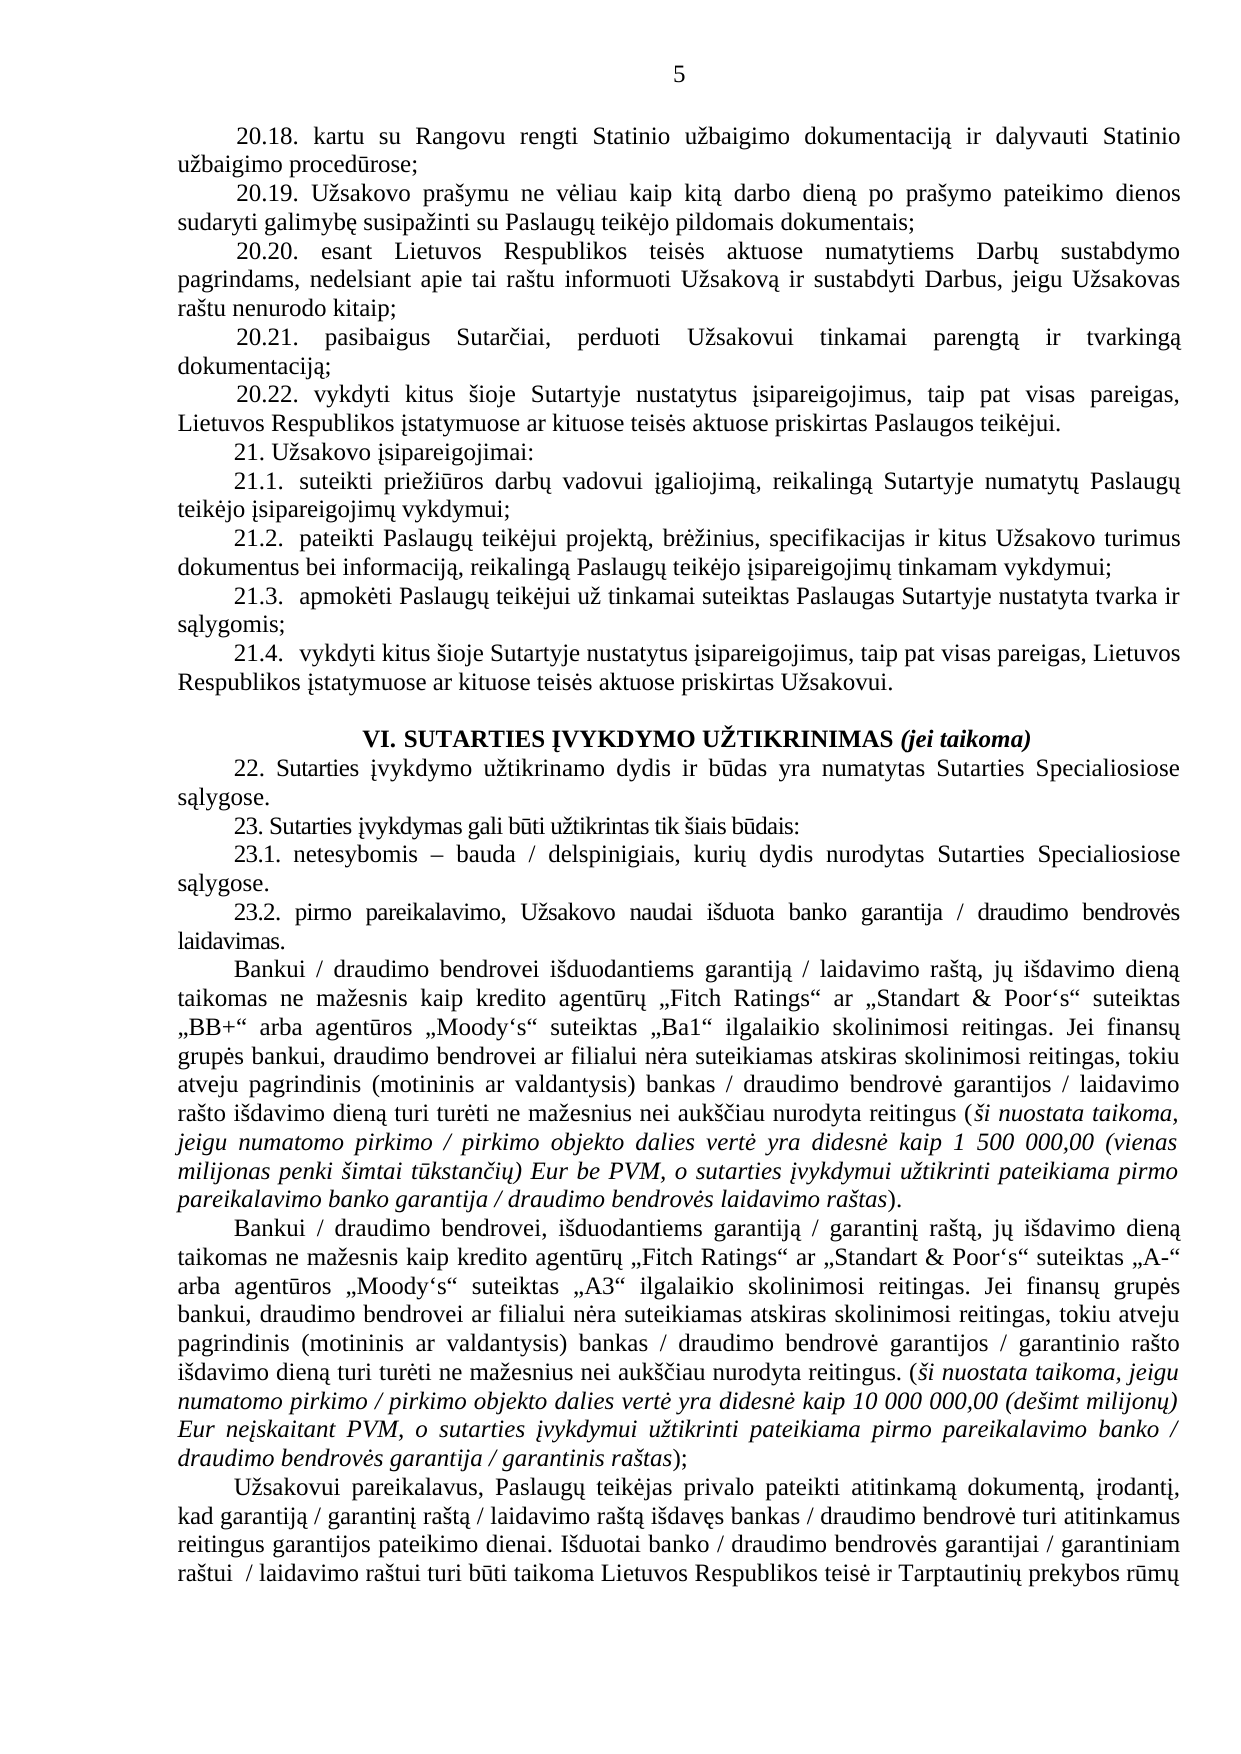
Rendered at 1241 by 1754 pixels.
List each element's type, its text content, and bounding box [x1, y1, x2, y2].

text 23.2. pirmo pareikalavimo, Užsakovo naudai išduota banko garantija / draudimo bendrovės laidavimas. [177, 897, 1181, 954]
text 20.22. vykdyti kitus šioje Sutartyje nustatytus įsipareigojimus, taip pat visas pareigas, Lietuvos Respublikos įstatymuose ar kituose teisės aktuose priskirtas Paslaugos teikėjui. [177, 379, 1181, 437]
text 23.1. netesybomis – bauda / delspinigiais, kurių dydis nurodytas Sutarties Specialiosiose sąlygose. [177, 839, 1181, 897]
text 20.19. Užsakovo prašymu ne vėliau kaip kitą darbo dieną po prašymo pateikimo dienos sudaryti galimybę susipažinti su Paslaugų teikėjo pildomais dokumentais; [177, 178, 1181, 236]
text 22. Sutarties įvykdymo užtikrinamo dydis ir būdas yra numatytas Sutarties Specialiosiose sąlygose. [177, 753, 1181, 811]
list suteikti priežiūros darbų vadovui įgaliojimą, reikalingą Sutartyje numatytų Paslaugų teikėjo įsipareigojimų vykdymui; [177, 466, 1181, 523]
text 20.20. esant Lietuvos Respublikos teisės aktuose numatytiems Darbų sustabdymo pagrindams, nedelsiant apie tai raštu informuoti Užsakovą ir sustabdyti Darbus, jeigu Užsakovas raštu nenurodo kitaip; [177, 236, 1181, 322]
text 23. Sutarties įvykdymas gali būti užtikrintas tik šiais būdais: [177, 811, 1181, 839]
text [177, 1472, 1181, 1587]
text Bankui / draudimo bendrovei išduodantiems garantiją / laidavimo raštą, jų išdavimo dieną taikomas ne mažesnis kaip kredito agentūrų „Fitch Ratings“ ar „Standart & Poor‘s“ suteiktas „BB+“ arba agentūros „Moody‘s“ suteiktas „Ba1“ ilgalaikio skolinimosi reitingas. Jei finansų grupės bankui, draudimo bendrovei ar filialui nėra suteikiamas atskiras skolinimosi reitingas, tokiu atveju pagrindinis (motininis ar valdantysis) bankas / draudimo bendrovė garantijos / laidavimo rašto išdavimo dieną turi turėti ne mažesnius nei aukščiau nurodyta reitingus (ši nuostata taikoma, jeigu numatomo pirkimo / pirkimo objekto dalies vertė yra didesnė kaip 1 500 000,00 (vienas milijonas penki šimtai tūkstančių) Eur be PVM, o sutarties įvykdymui užtikrinti pateikiama pirmo pareikalavimo banko garantija / draudimo bendrovės laidavimo raštas). [177, 954, 1181, 1213]
list apmokėti Paslaugų teikėjui už tinkamai suteiktas Paslaugas Sutartyje nustatyta tvarka ir sąlygomis; [177, 581, 1181, 638]
list pateikti Paslaugų teikėjui projektą, brėžinius, specifikacijas ir kitus Užsakovo turimus dokumentus bei informaciją, reikalingą Paslaugų teikėjo įsipareigojimų tinkamam vykdymui; [177, 523, 1181, 581]
text 20.21. pasibaigus Sutarčiai, perduoti Užsakovui tinkamai parengtą ir tvarkingą dokumentaciją; [177, 322, 1181, 379]
list Užsakovo įsipareigojimai: [233, 437, 1181, 466]
list SUTARTIES ĮVYKDYMO UŽTIKRINIMAS (jei taikoma) [215, 724, 1181, 753]
list vykdyti kitus šioje Sutartyje nustatytus įsipareigojimus, taip pat visas pareigas, Lietuvos Respublikos įstatymuose ar kituose teisės aktuose priskirtas Užsakovui. [177, 638, 1181, 696]
text Bankui / draudimo bendrovei, išduodantiems garantiją / garantinį raštą, jų išdavimo dieną taikomas ne mažesnis kaip kredito agentūrų „Fitch Ratings“ ar „Standart & Poor‘s“ suteiktas „A-“ arba agentūros „Moody‘s“ suteiktas „A3“ ilgalaikio skolinimosi reitingas. Jei finansų grupės bankui, draudimo bendrovei ar filialui nėra suteikiamas atskiras skolinimosi reitingas, tokiu atveju pagrindinis (motininis ar valdantysis) bankas / draudimo bendrovė garantijos / garantinio rašto išdavimo dieną turi turėti ne mažesnius nei aukščiau nurodyta reitingus. (ši nuostata taikoma, jeigu numatomo pirkimo / pirkimo objekto dalies vertė yra didesnė kaip 10 000 000,00 (dešimt milijonų) Eur neįskaitant PVM, o sutarties įvykdymui užtikrinti pateikiama pirmo pareikalavimo banko / draudimo bendrovės garantija / garantinis raštas); [177, 1213, 1181, 1472]
text 20.18. kartu su Rangovu rengti Statinio užbaigimo dokumentaciją ir dalyvauti Statinio užbaigimo procedūrose; [177, 121, 1181, 178]
